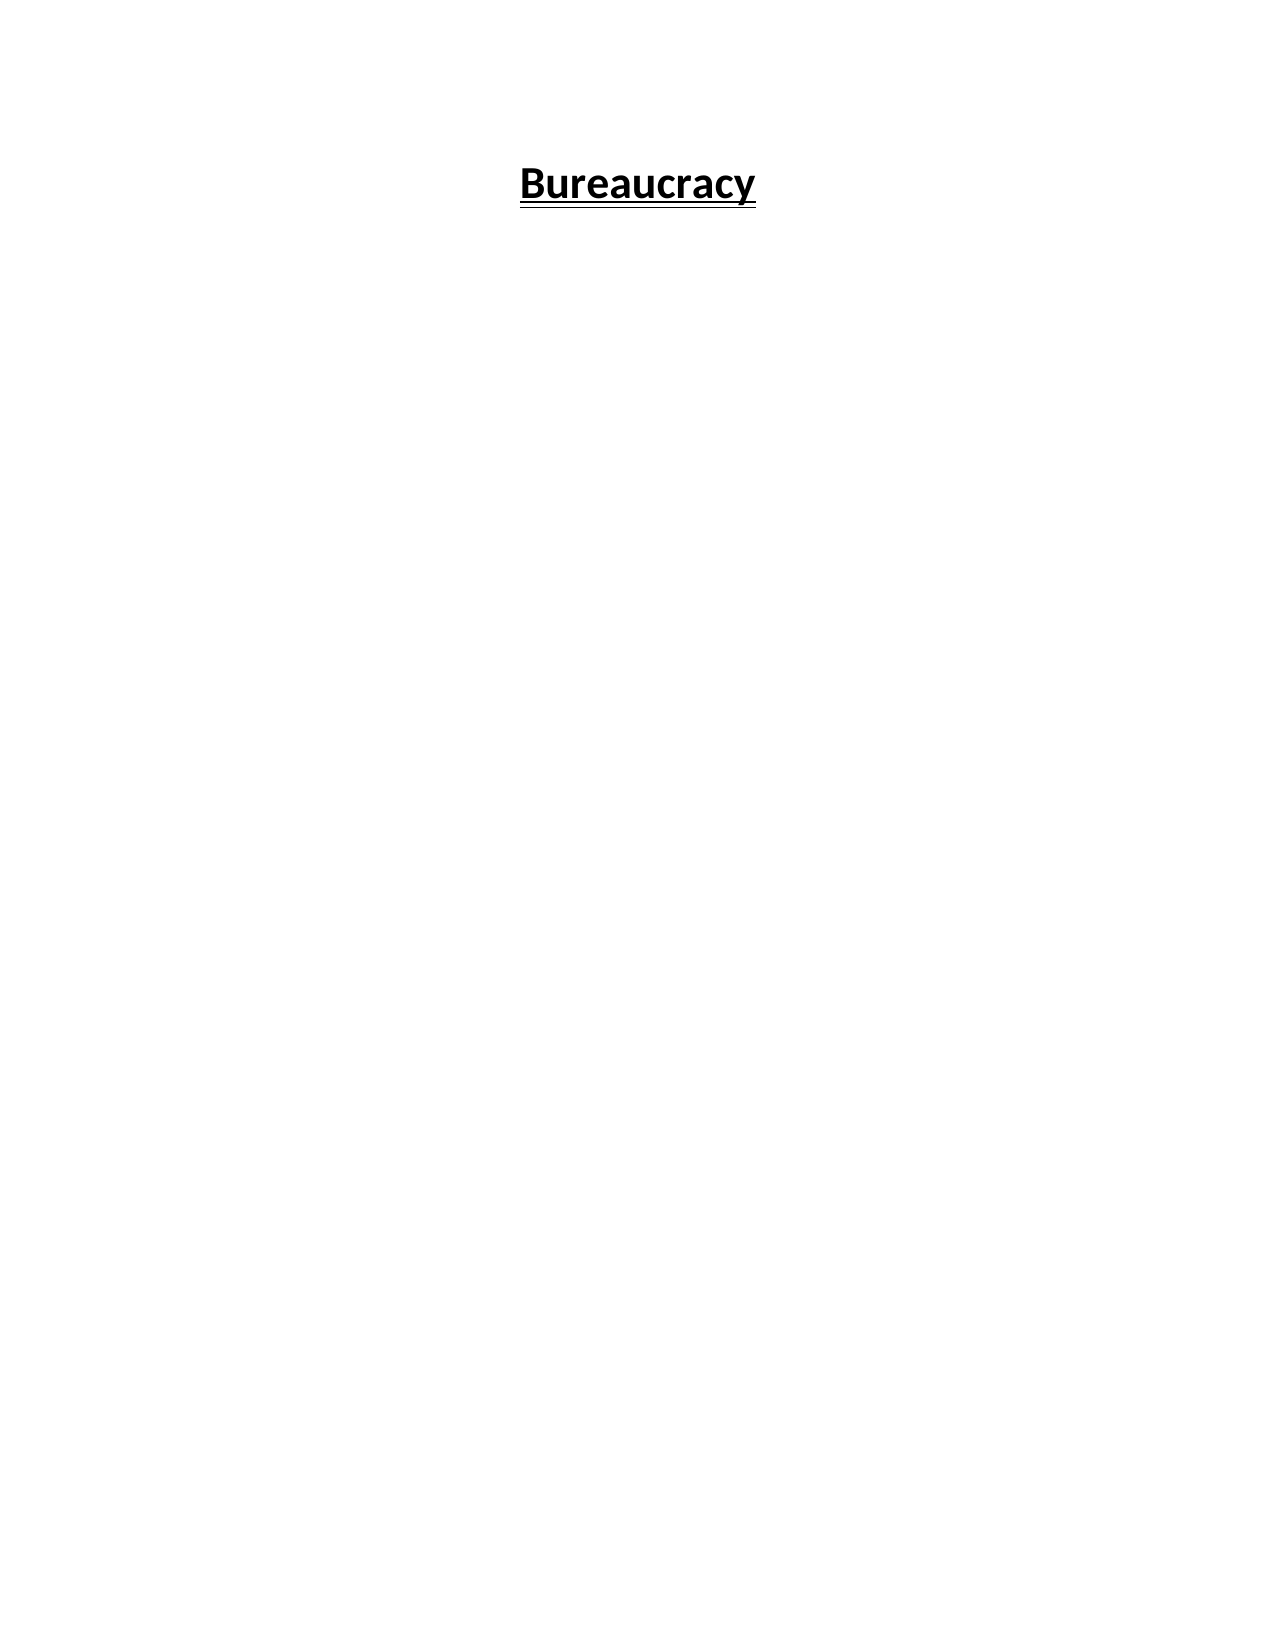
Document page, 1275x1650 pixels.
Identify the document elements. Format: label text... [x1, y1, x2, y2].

subtitle Bureaucracy [150, 154, 1125, 210]
